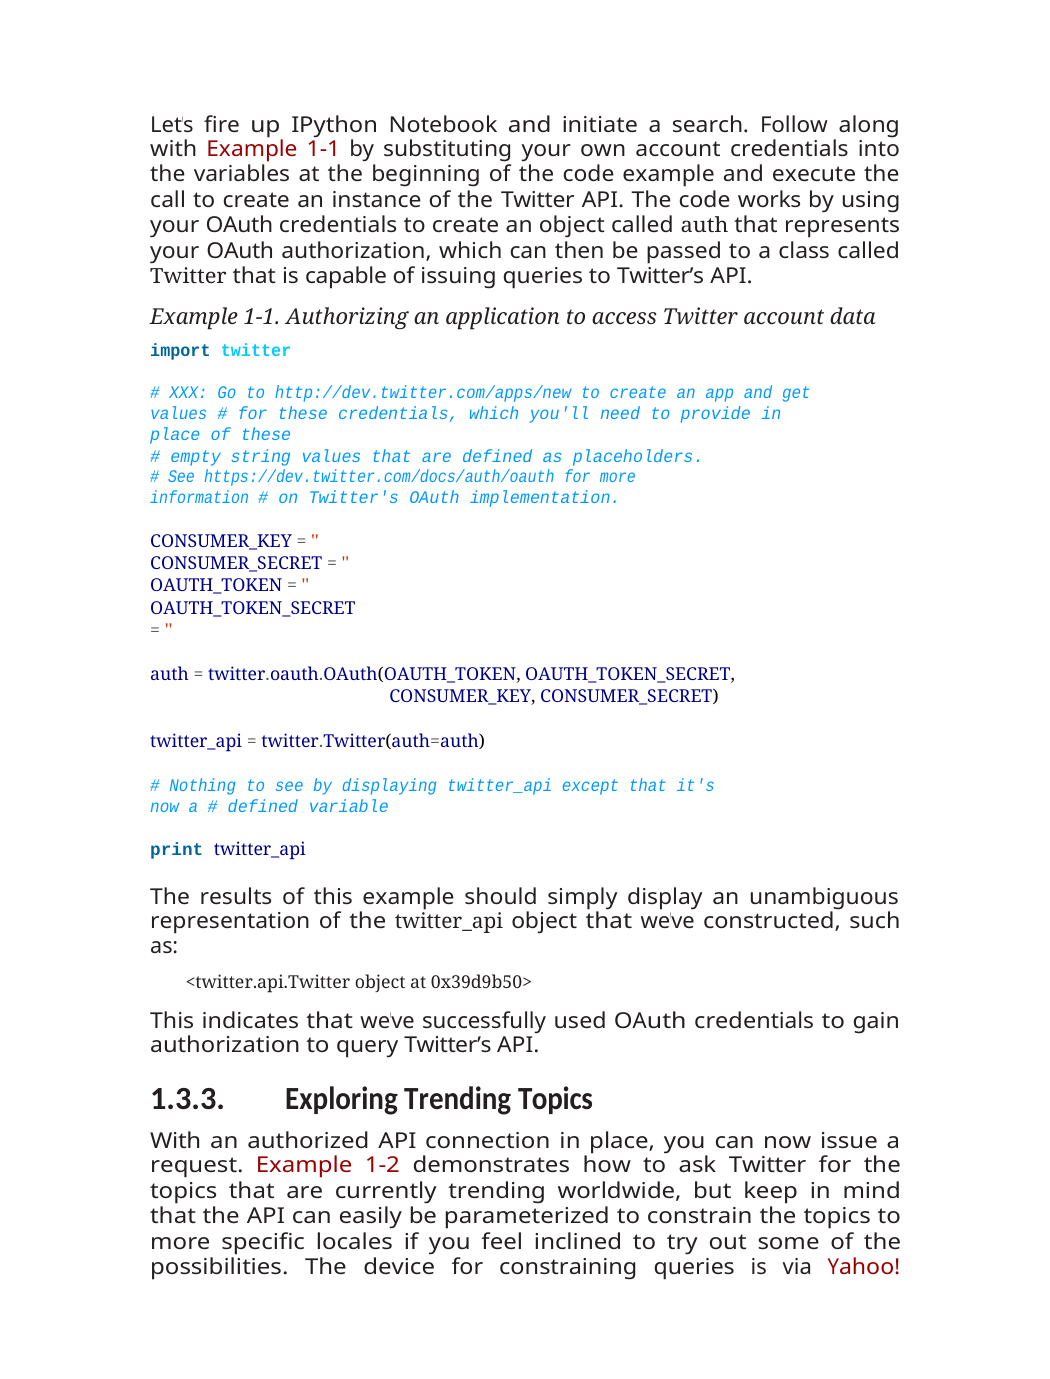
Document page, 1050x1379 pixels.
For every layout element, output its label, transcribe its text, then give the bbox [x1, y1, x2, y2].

text # XXX: Go to http://dev.twitter.com/apps/new to create an app and get values # for these credentials, which you'll need to provide in place of these [150, 384, 824, 446]
text # Nothing to see by displaying twitter_api except that it's now a # defined variable [150, 776, 727, 818]
text Let’s fire up IPython Notebook and initiate a search. Follow along with Example 1-1 by substituting your own account credentials into the variables at the beginning of the code example and execute the call to create an instance of the Twitter API. The code works by using your OAuth credentials to create an object called auth that represents your OAuth authorization, which can then be passed to a class called Twitter that is capable of issuing queries to Twitter’s API. [150, 112, 900, 290]
text twitter_api = twitter.Twitter(auth=auth) [150, 728, 950, 752]
text <twitter.api.Twitter object at 0x39d9b50> [185, 970, 950, 994]
text The results of this example should simply display an unambiguous representation of the twitter_api object that we’ve constructed, such as: [150, 884, 900, 960]
text import twitter [150, 341, 950, 361]
text # See https://dev.twitter.com/docs/auth/oauth for more information # on Twitter's OAuth implementation. [150, 468, 735, 509]
text Example 1-1. Authorizing an application to access Twitter account data [150, 301, 950, 331]
text # empty string values that are defined as placeholders. [150, 447, 950, 467]
text print twitter_api [150, 837, 950, 861]
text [150, 1128, 901, 1281]
text CONSUMER_KEY, CONSUMER_SECRET) [389, 685, 950, 707]
text CONSUMER_KEY = '' CONSUMER_SECRET = '' OAUTH_TOKEN = '' OAUTH_TOKEN_SECRET = '' [150, 529, 356, 642]
text This indicates that we’ve successfully used OAuth credentials to gain authorization to query Twitter’s API. [150, 1008, 900, 1058]
list Exploring Trending Topics [150, 1078, 950, 1117]
text auth = twitter.oauth.OAuth(OAUTH_TOKEN, OAUTH_TOKEN_SECRET, [150, 663, 950, 685]
